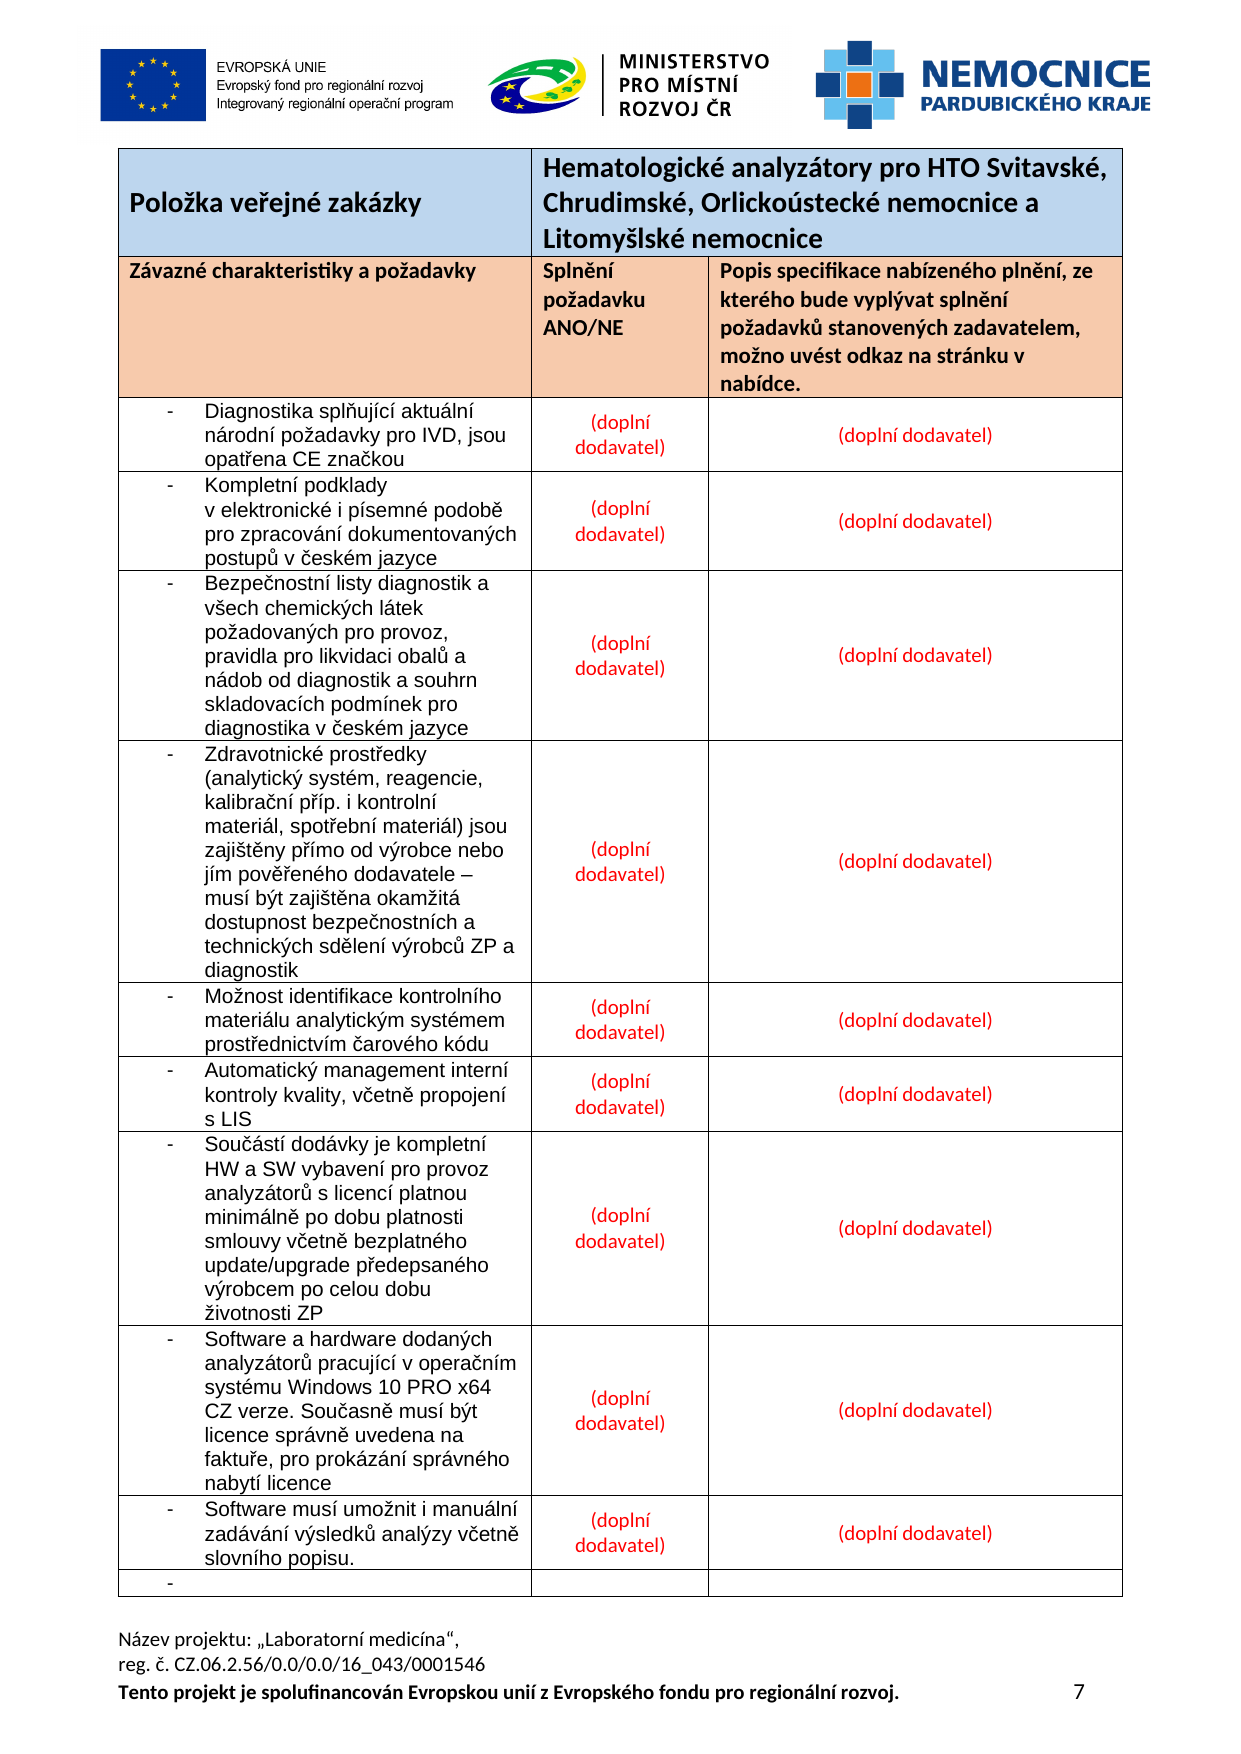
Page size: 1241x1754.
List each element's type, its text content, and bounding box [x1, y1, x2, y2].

table_cell [532, 1570, 708, 1596]
table_cell Diagnostika splňující aktuální národní požadavky pro IVD, jsou opatřena CE značkou [119, 398, 531, 471]
table_cell Zdravotnické prostředky (analytický systém, reagencie, kalibrační příp. i kontrolní materiál, spotřební materiál) jsou zajištěny přímo od výrobce nebo jím pověřeného dodavatele – musí být zajištěna okamžitá dostupnost bezpečnostních a technických sdělení výrobců ZP a diagnostik [119, 741, 531, 982]
table_header Hematologické analyzátory pro HTO Svitavské, Chrudimské, Orlickoústecké nemocnice a Litomyšlské nemocnice [532, 149, 1122, 256]
table_cell Kompletní podklady v elektronické i písemné podobě pro zpracování dokumentovaných postupů v českém jazyce [119, 472, 531, 569]
table_cell Závazné charakteristiky a požadavky [119, 257, 531, 397]
table_cell (doplní dodavatel) [709, 1496, 1122, 1569]
table_cell (doplní dodavatel) [532, 741, 708, 982]
table_cell Možnost identifikace kontrolního materiálu analytickým systémem prostřednictvím čarového kódu [119, 983, 531, 1056]
table_cell Software a hardware dodaných analyzátorů pracující v operačním systému Windows 10 PRO x64 CZ verze. Současně musí být licence správně uvedena na faktuře, pro prokázání správného nabytí licence [119, 1326, 531, 1495]
table_cell Popis specifikace nabízeného plnění, ze kterého bude vyplývat splnění požadavků stanovených zadavatelem, možno uvést odkaz na stránku v nabídce. [709, 257, 1122, 397]
table_cell Automatický management interní kontroly kvality, včetně propojení s LIS [119, 1057, 531, 1131]
picture [814, 39, 1150, 130]
table_cell [709, 1570, 1122, 1596]
table_cell Software musí umožnit i manuální zadávání výsledků analýzy včetně slovního popisu. [119, 1496, 531, 1569]
table_cell (doplní dodavatel) [532, 1057, 708, 1131]
table_cell (doplní dodavatel) [709, 571, 1122, 740]
table_cell (doplní dodavatel) [709, 1057, 1122, 1131]
table_cell (doplní dodavatel) [709, 741, 1122, 982]
table_cell Bezpečnostní listy diagnostik a všech chemických látek požadovaných pro provoz, pravidla pro likvidaci obalů a nádob od diagnostik a souhrn skladovacích podmínek pro diagnostika v českém jazyce [119, 571, 531, 740]
table_cell (doplní dodavatel) [709, 1326, 1122, 1495]
table_cell (doplní dodavatel) [532, 571, 708, 740]
table_cell (doplní dodavatel) [709, 398, 1122, 471]
table_cell (doplní dodavatel) [532, 983, 708, 1056]
table_header Položka veřejné zakázky [119, 149, 531, 256]
picture [77, 25, 792, 145]
table_cell (doplní dodavatel) [709, 472, 1122, 569]
table_cell (doplní dodavatel) [532, 398, 708, 471]
table_cell [119, 1570, 531, 1596]
table_cell (doplní dodavatel) [532, 472, 708, 569]
table_cell Součástí dodávky je kompletní HW a SW vybavení pro provoz analyzátorů s licencí platnou minimálně po dobu platnosti smlouvy včetně bezplatného update/upgrade předepsaného výrobcem po celou dobu životnosti ZP [119, 1132, 531, 1325]
table_cell (doplní dodavatel) [709, 1132, 1122, 1325]
table_cell (doplní dodavatel) [532, 1496, 708, 1569]
table_cell (doplní dodavatel) [709, 983, 1122, 1056]
table_cell (doplní dodavatel) [532, 1132, 708, 1325]
table_cell (doplní dodavatel) [532, 1326, 708, 1495]
table_cell Splnění požadavku ANO/NE [532, 257, 708, 397]
